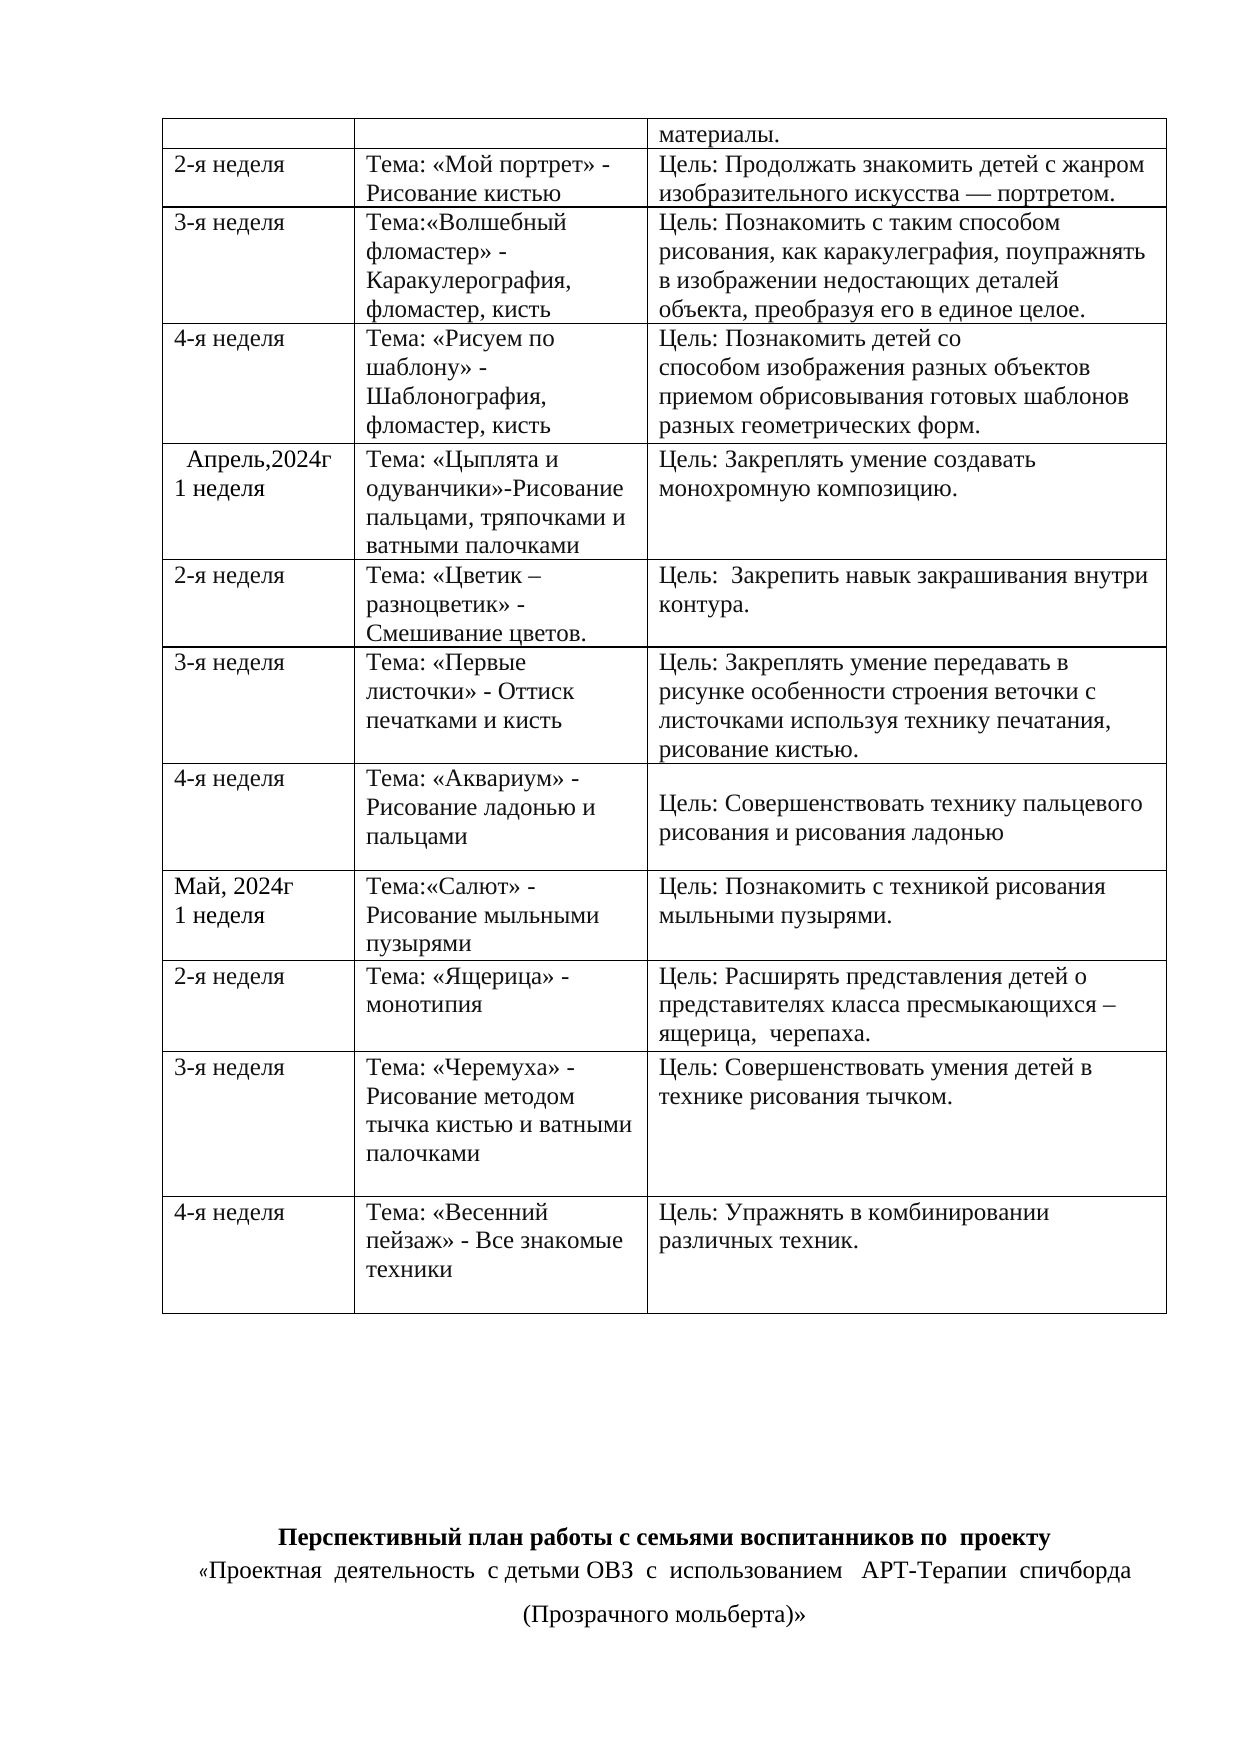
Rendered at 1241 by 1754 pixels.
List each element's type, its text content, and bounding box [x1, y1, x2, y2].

table_cell Тема:«Салют» - Рисование мыльными пузырями [355, 871, 647, 960]
table_cell Тема: «Весенний пейзаж» - Все знакомые техники [355, 1197, 647, 1313]
table_cell Май, 2024г 1 неделя [163, 871, 354, 960]
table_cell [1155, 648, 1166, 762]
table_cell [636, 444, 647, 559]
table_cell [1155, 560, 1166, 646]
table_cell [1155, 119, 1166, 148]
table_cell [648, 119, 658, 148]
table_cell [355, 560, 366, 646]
table_cell 3-я неделя [163, 1052, 354, 1196]
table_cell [355, 119, 647, 148]
table_cell Цель: Совершенствовать умения детей в технике рисования тычком. [648, 1052, 1166, 1196]
text Перспективный план работы с семьями воспитанников по проекту [177, 1522, 1152, 1551]
table_cell Апрель,2024г 1 неделя [163, 444, 354, 559]
table_cell Тема: «Ящерица» - монотипия [355, 961, 647, 1051]
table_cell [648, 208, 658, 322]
table_cell Цель: Расширять представления детей о представителях класса пресмыкающихся – ящерица, черепаха. [648, 961, 1166, 1051]
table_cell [163, 119, 354, 148]
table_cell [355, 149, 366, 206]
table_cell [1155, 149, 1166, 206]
table_cell Цель: Познакомить с техникой рисования мыльными пузырями. [648, 871, 1166, 960]
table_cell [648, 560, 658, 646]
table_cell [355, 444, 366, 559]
table_cell 4-я неделя [163, 1197, 354, 1313]
table_cell 2-я неделя [163, 560, 354, 646]
table_cell 3-я неделя [163, 208, 354, 322]
table_cell Тема: «Рисуем по шаблону» - Шаблонография, фломастер, кисть [355, 324, 647, 443]
table_cell 2-я неделя [163, 149, 354, 206]
table_cell Цель: Упражнять в комбинировании различных техник. [648, 1197, 1166, 1313]
table_cell 3-я неделя [163, 648, 354, 762]
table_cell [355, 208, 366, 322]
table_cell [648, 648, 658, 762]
table_cell Цель: Познакомить детей со способом изображения разных объектов приемом обрисовывания готовых шаблонов разных геометрических форм. [648, 324, 1166, 443]
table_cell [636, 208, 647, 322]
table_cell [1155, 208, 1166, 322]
text «Проектная деятельность с детьми ОВЗ с использованием АРТ-Терапии спичборда (Прозрачного мольберта)» [177, 1555, 1152, 1627]
table_cell 4-я неделя [163, 764, 354, 870]
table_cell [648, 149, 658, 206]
table_cell Тема: «Первые листочки» - Оттиск печатками и кисть [355, 648, 647, 762]
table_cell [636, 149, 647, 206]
table_cell 4-я неделя [163, 324, 354, 443]
table_cell 2-я неделя [163, 961, 354, 1051]
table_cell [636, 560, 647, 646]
table_cell Тема: «Аквариум» - Рисование ладонью и пальцами [355, 764, 647, 870]
table_cell Цель: Совершенствовать технику пальцевого рисования и рисования ладонью [648, 764, 1166, 870]
